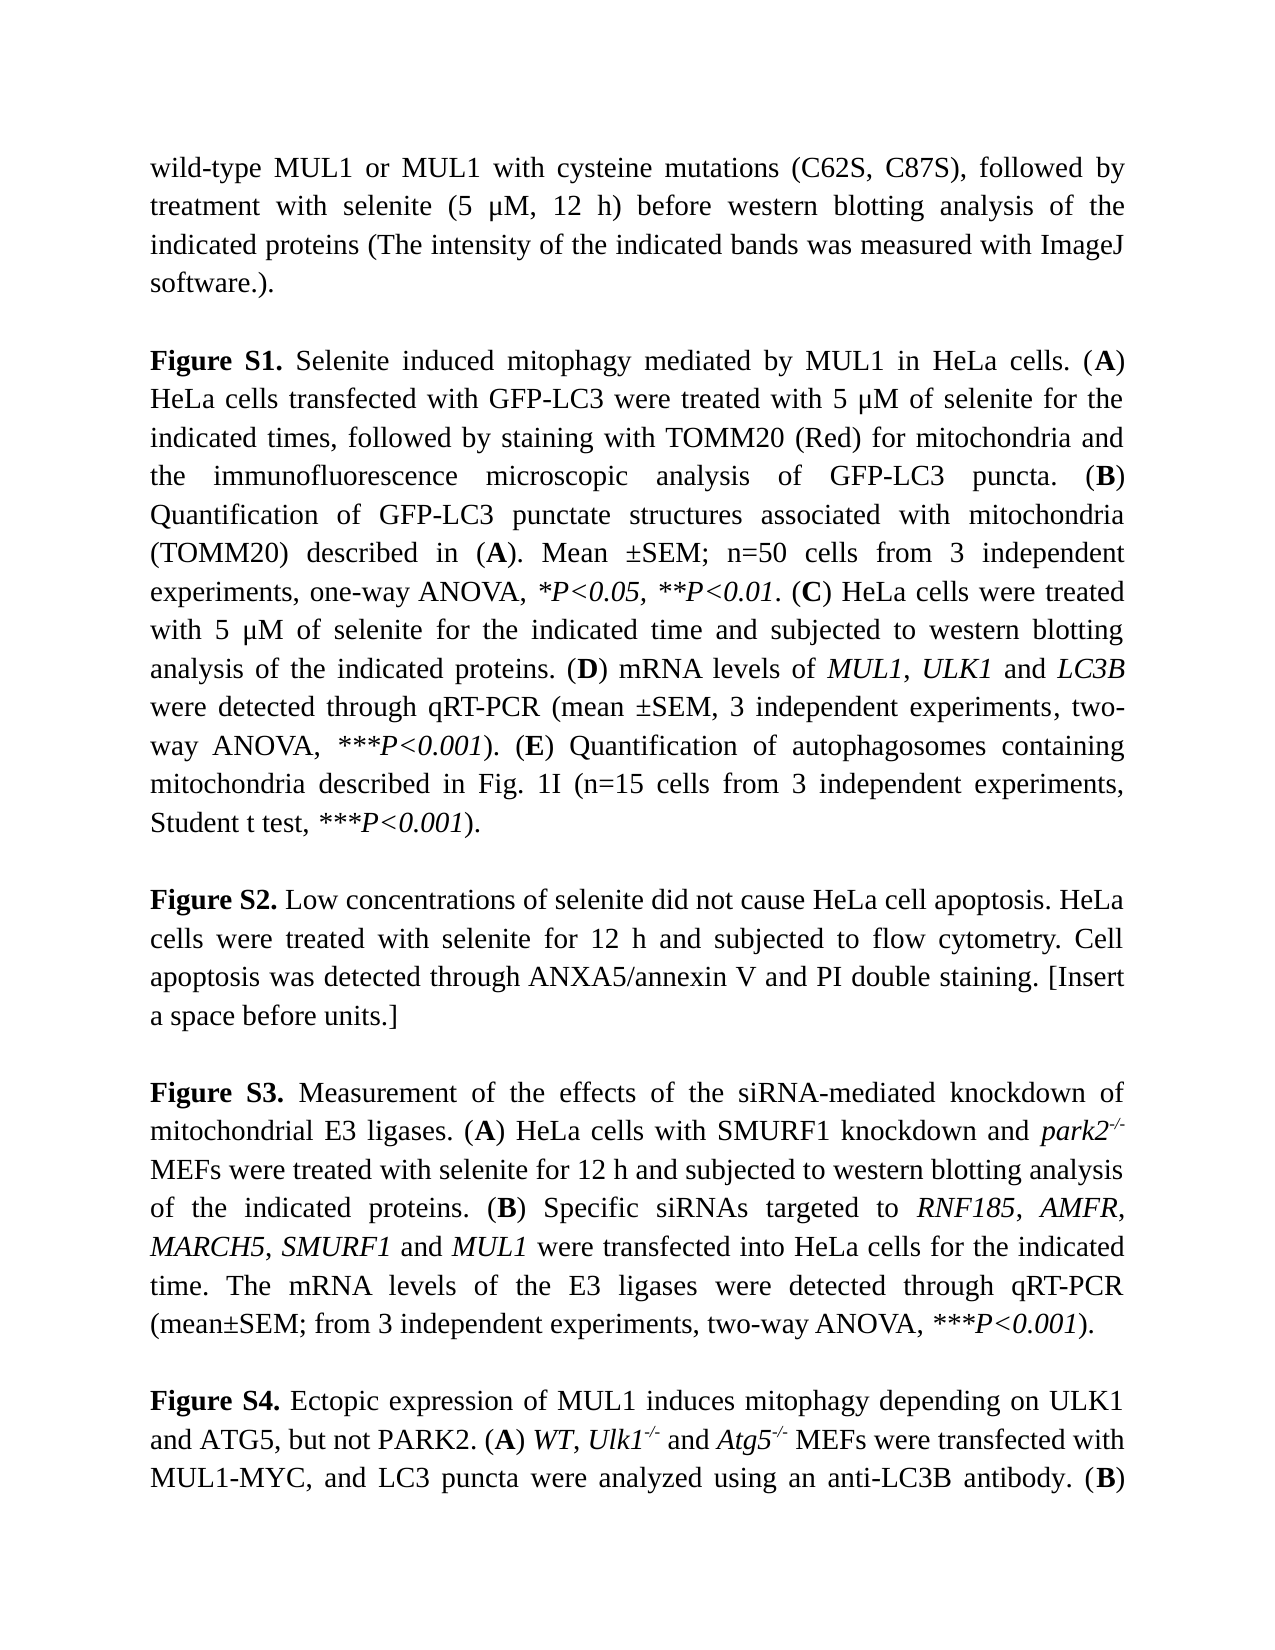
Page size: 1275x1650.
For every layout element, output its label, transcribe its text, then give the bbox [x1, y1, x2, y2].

text Figure S2. Low concentrations of selenite did not cause HeLa cell apoptosis. HeLa cells were treated with selenite for 12 h and subjected to flow cytometry. Cell apoptosis was detected through ANXA5/annexin V and PI double staining. [Insert a space before units.] [150, 882, 1125, 1031]
text Figure S3. Measurement of the effects of the siRNA-mediated knockdown of mitochondrial E3 ligases. (A) HeLa cells with SMURF1 knockdown and park2-/- MEFs were treated with selenite for 12 h and subjected to western blotting analysis of the indicated proteins. (B) Specific siRNAs targeted to RNF185, AMFR, MARCH5, SMURF1 and MUL1 were transfected into HeLa cells for the indicated time. The mRNA levels of the E3 ligases were detected through qRT-PCR (mean±SEM; from 3 independent experiments, two-way ANOVA, ***P<0.001). [150, 1075, 1125, 1340]
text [150, 150, 1125, 299]
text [150, 1383, 1125, 1494]
text Figure S1. Selenite induced mitophagy mediated by MUL1 in HeLa cells. (A) HeLa cells transfected with GFP-LC3 were treated with 5 μM of selenite for the indicated times, followed by staining with TOMM20 (Red) for mitochondria and the immunofluorescence microscopic analysis of GFP-LC3 puncta. (B) Quantification of GFP-LC3 punctate structures associated with mitochondria (TOMM20) described in (A). Mean ±SEM; n=50 cells from 3 independent experiments, one-way ANOVA, *P<0.05, **P<0.01. (C) HeLa cells were treated with 5 μM of selenite for the indicated time and subjected to western blotting analysis of the indicated proteins. (D) mRNA levels of MUL1, ULK1 and LC3B were detected through qRT-PCR (mean ±SEM, 3 independent experiments, two-way ANOVA, ***P<0.001). (E) Quantification of autophagosomes containing mitochondria described in Fig. 1I (n=15 cells from 3 independent experiments, Student t test, ***P<0.001). [150, 343, 1125, 839]
